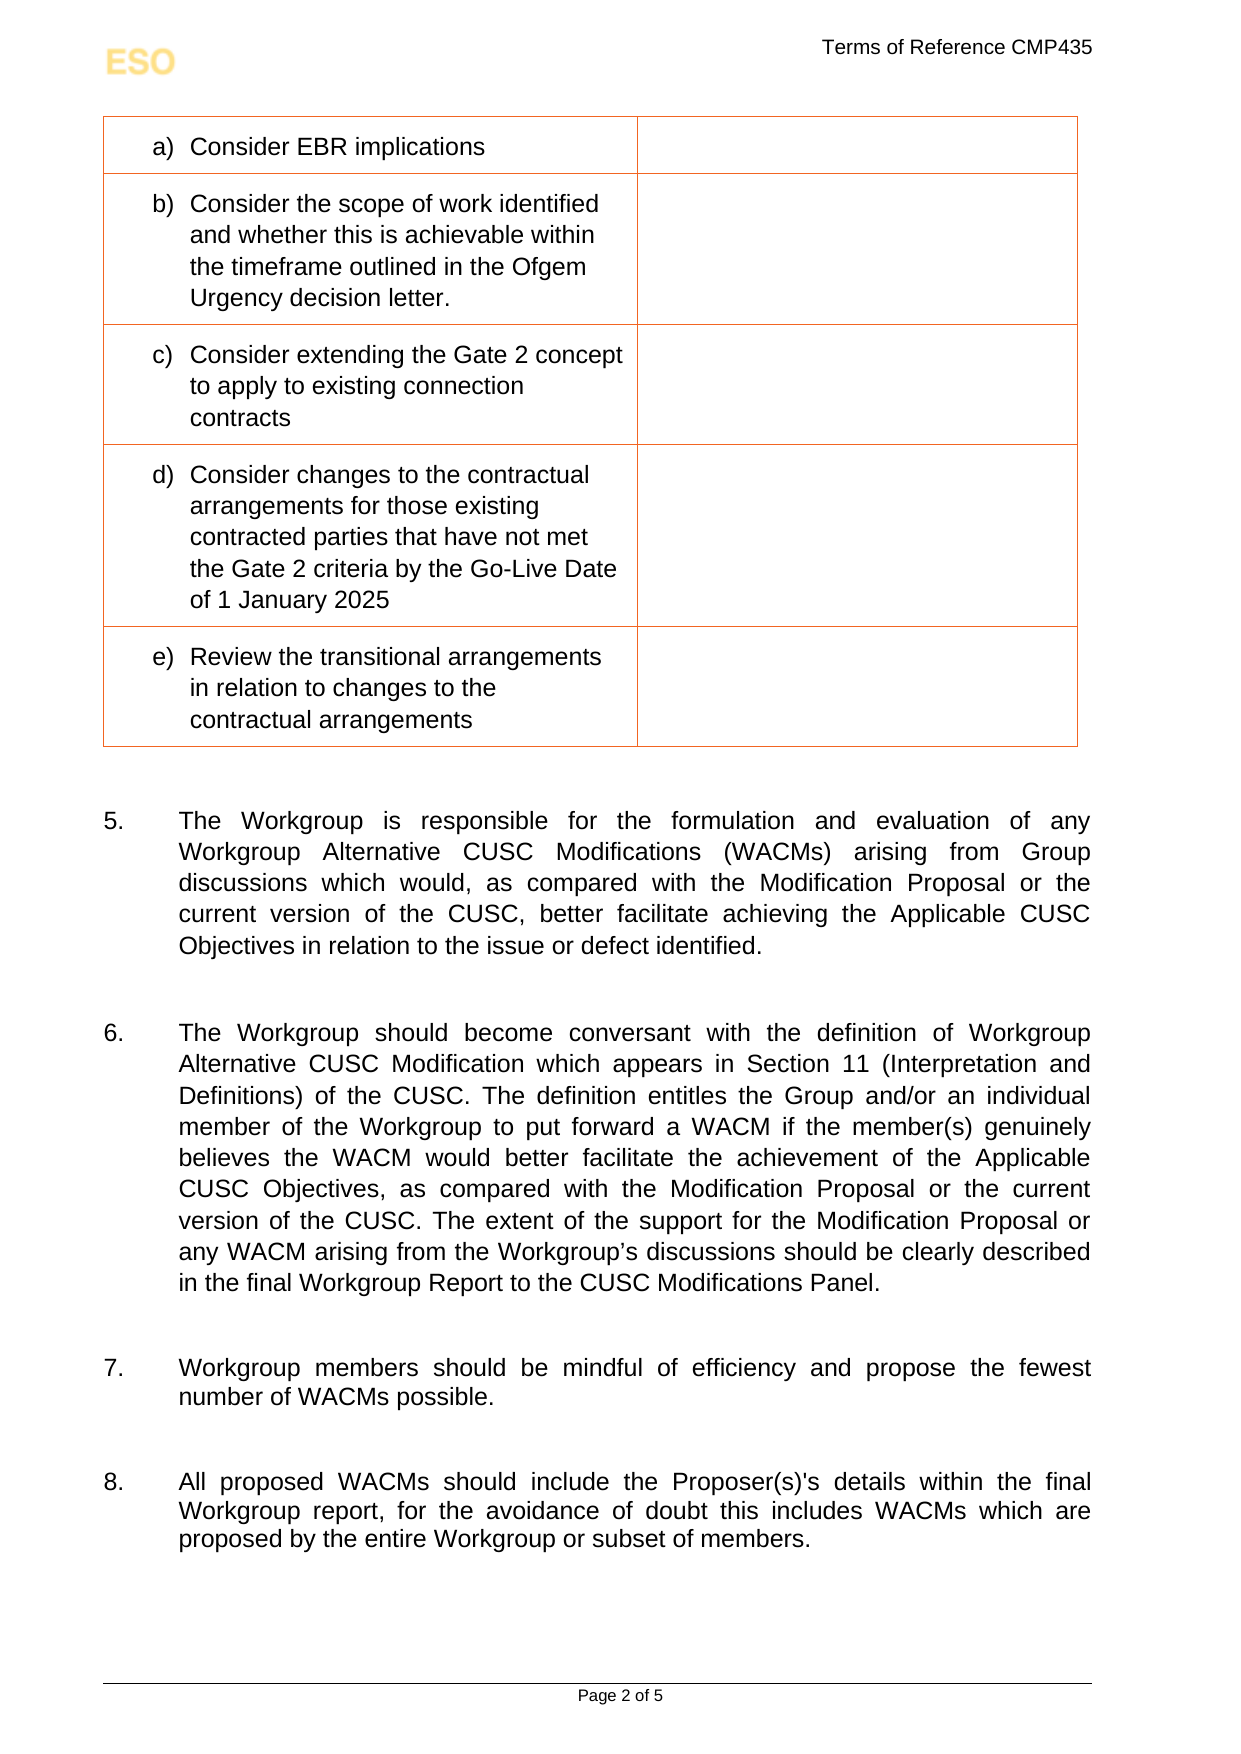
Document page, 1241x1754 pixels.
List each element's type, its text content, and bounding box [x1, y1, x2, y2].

table_cell Consider EBR implications [104, 117, 637, 173]
picture [103, 36, 181, 83]
table_cell Consider the scope of work identified and whether this is achievable within the timeframe outlined in the Ofgem Urgency decision letter. [104, 174, 637, 324]
table_cell [638, 325, 1077, 444]
table_cell Review the transitional arrangements in relation to changes to the contractual arrangements [104, 627, 637, 746]
table_cell [638, 445, 1077, 626]
list The Workgroup is responsible for the formulation and evaluation of any Workgroup Alternative CUSC Modifications (WACMs) arising from Group discussions which would, as compared with the Modification Proposal or the current version of the CUSC, better facilitate achieving the Applicable CUSC Objectives in relation to the issue or defect identified. [103, 803, 1092, 959]
table_cell Consider extending the Gate 2 concept to apply to existing connection contracts [104, 325, 637, 444]
table_cell [638, 627, 1077, 746]
list All proposed WACMs should include the Proposer(s)'s details within the final Workgroup report, for the avoidance of doubt this includes WACMs which are proposed by the entire Workgroup or subset of members. [103, 1467, 1092, 1553]
table_cell [638, 174, 1077, 324]
table_cell [638, 117, 1077, 173]
table_cell Consider changes to the contractual arrangements for those existing contracted parties that have not met the Gate 2 criteria by the Go-Live Date of 1 January 2025 [104, 445, 637, 626]
list The Workgroup should become conversant with the definition of Workgroup Alternative CUSC Modification which appears in Section 11 (Interpretation and Definitions) of the CUSC. The definition entitles the Group and/or an individual member of the Workgroup to put forward a WACM if the member(s) genuinely believes the WACM would better facilitate the achievement of the Applicable CUSC Objectives, as compared with the Modification Proposal or the current version of the CUSC. The extent of the support for the Modification Proposal or any WACM arising from the Workgroup’s discussions should be clearly described in the final Workgroup Report to the CUSC Modifications Panel. [103, 1016, 1092, 1297]
list Workgroup members should be mindful of efficiency and propose the fewest number of WACMs possible. [103, 1353, 1092, 1411]
